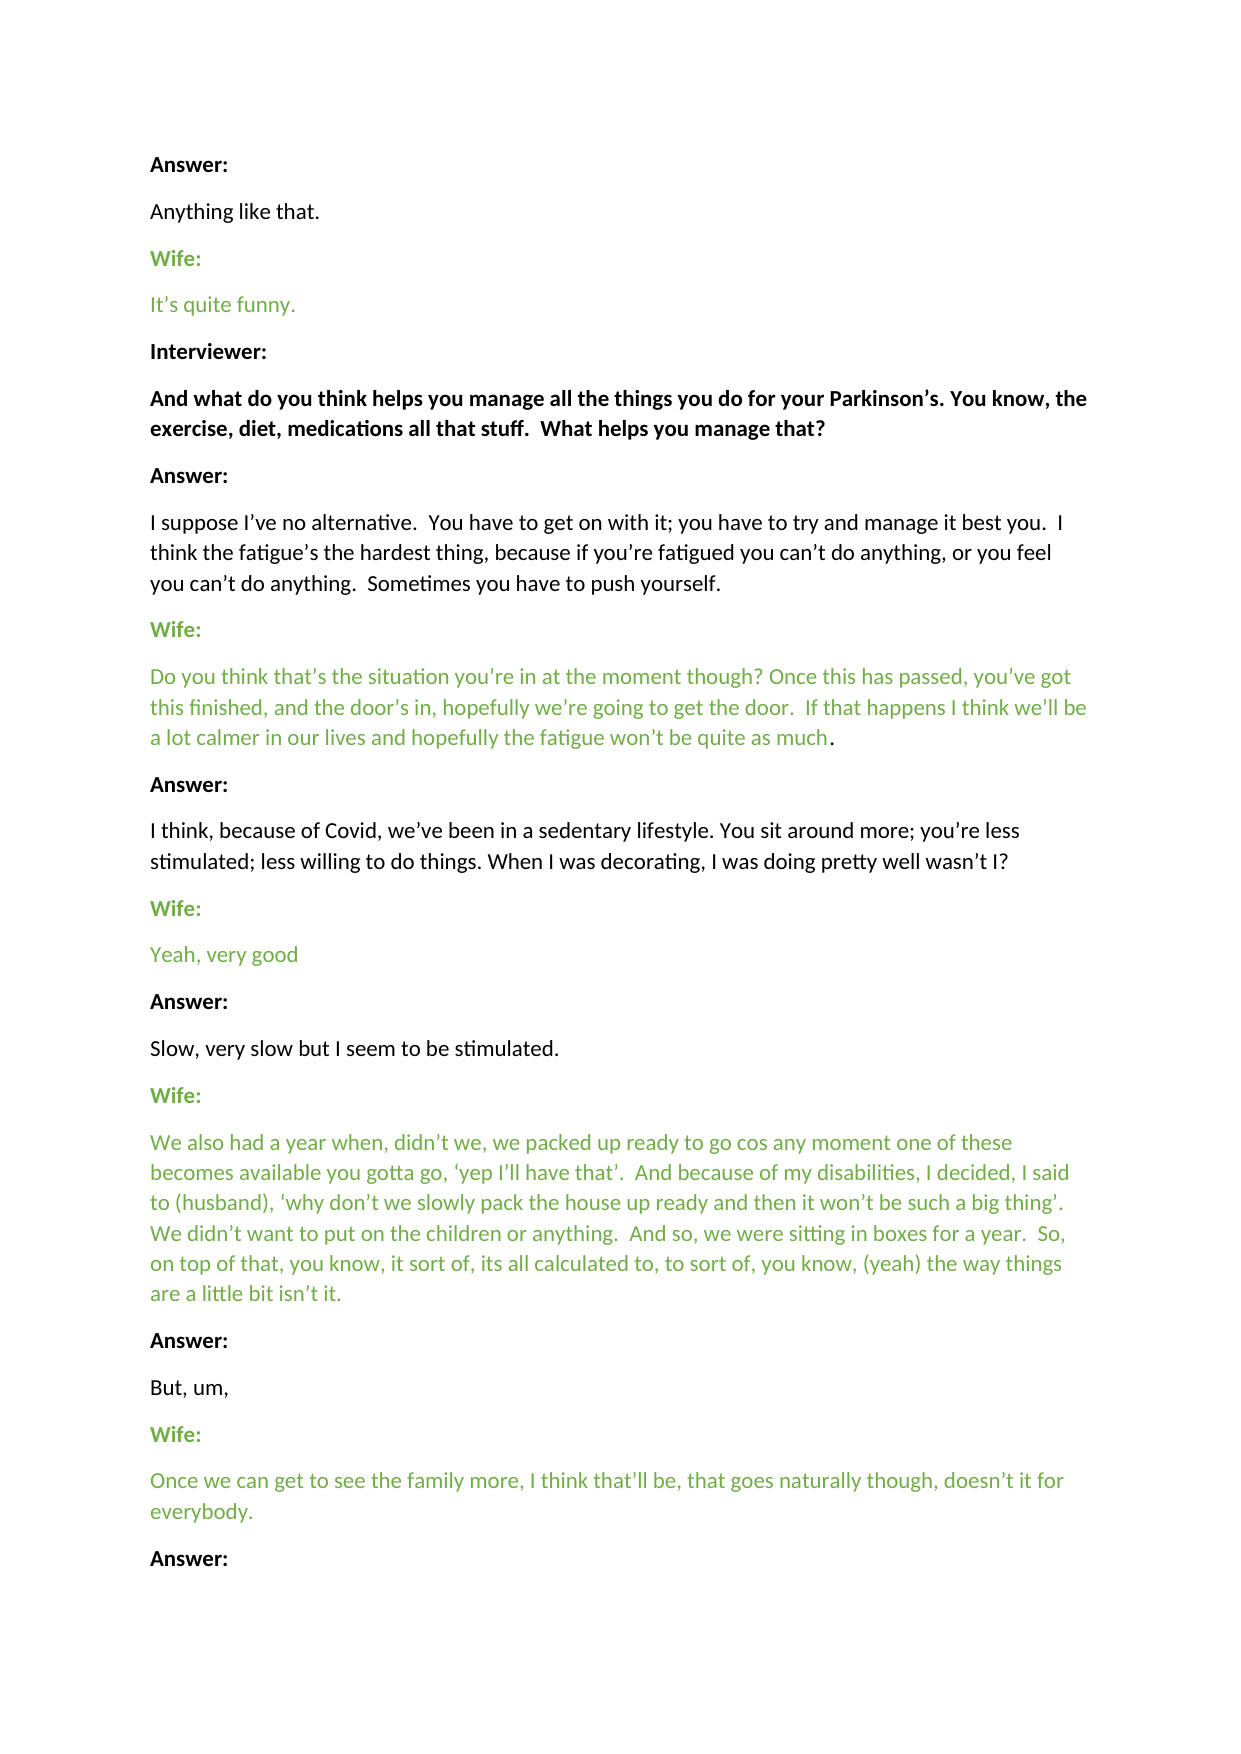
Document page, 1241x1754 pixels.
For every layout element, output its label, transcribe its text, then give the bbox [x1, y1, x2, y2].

text Wife: [150, 1420, 1090, 1448]
text Interviewer: [150, 337, 1090, 366]
text And what do you think helps you manage all the things you do for your Parkinson’s. You know, the exercise, diet, medications all that stuff. What helps you manage that? [150, 384, 1090, 443]
text Yeah, very good [150, 941, 1090, 969]
text Wife: [150, 894, 1090, 922]
text Anything like that. [150, 197, 1090, 225]
text Wife: [150, 1081, 1090, 1109]
text Answer: [150, 1544, 1090, 1572]
text But, um, [150, 1373, 1090, 1401]
text Answer: [150, 987, 1090, 1016]
text It’s quite funny. [150, 291, 1090, 319]
text Slow, very slow but I seem to be stimulated. [150, 1034, 1090, 1062]
text Answer: [150, 1326, 1090, 1354]
text Answer: [150, 150, 1090, 178]
text Do you think that’s the situation you’re in at the moment though? Once this has passed, you’ve got this finished, and the door’s in, hopefully we’re going to get the door. If that happens I think we’ll be a lot calmer in our lives and hopefully the fatigue won’t be quite as much. [150, 662, 1090, 751]
text Answer: [150, 770, 1090, 798]
text I suppose I’ve no alternative. You have to get on with it; you have to try and manage it best you. I think the fatigue’s the hardest thing, because if you’re fatigued you can’t do anything, or you feel you can’t do anything. Sometimes you have to push yourself. [150, 508, 1090, 597]
text Once we can get to see the family more, I think that’ll be, that goes naturally though, doesn’t it for everybody. [150, 1467, 1090, 1525]
text Wife: [150, 244, 1090, 272]
text Answer: [150, 461, 1090, 489]
text We also had a year when, didn’t we, we packed up ready to go cos any moment one of these becomes available you gotta go, ‘yep I’ll have that’. And because of my disabilities, I decided, I said to (husband), ‘why don’t we slowly pack the house up ready and then it won’t be such a big thing’. We didn’t want to put on the children or anything. And so, we were sitting in boxes for a year. So, on top of that, you know, it sort of, its all calculated to, to sort of, you know, (yeah) the way things are a little bit isn’t it. [150, 1128, 1090, 1307]
text I think, because of Covid, we’ve been in a sedentary lifestyle. You sit around more; you’re less stimulated; less willing to do things. When I was decorating, I was doing pretty well wasn’t I? [150, 817, 1090, 875]
text Wife: [150, 616, 1090, 644]
